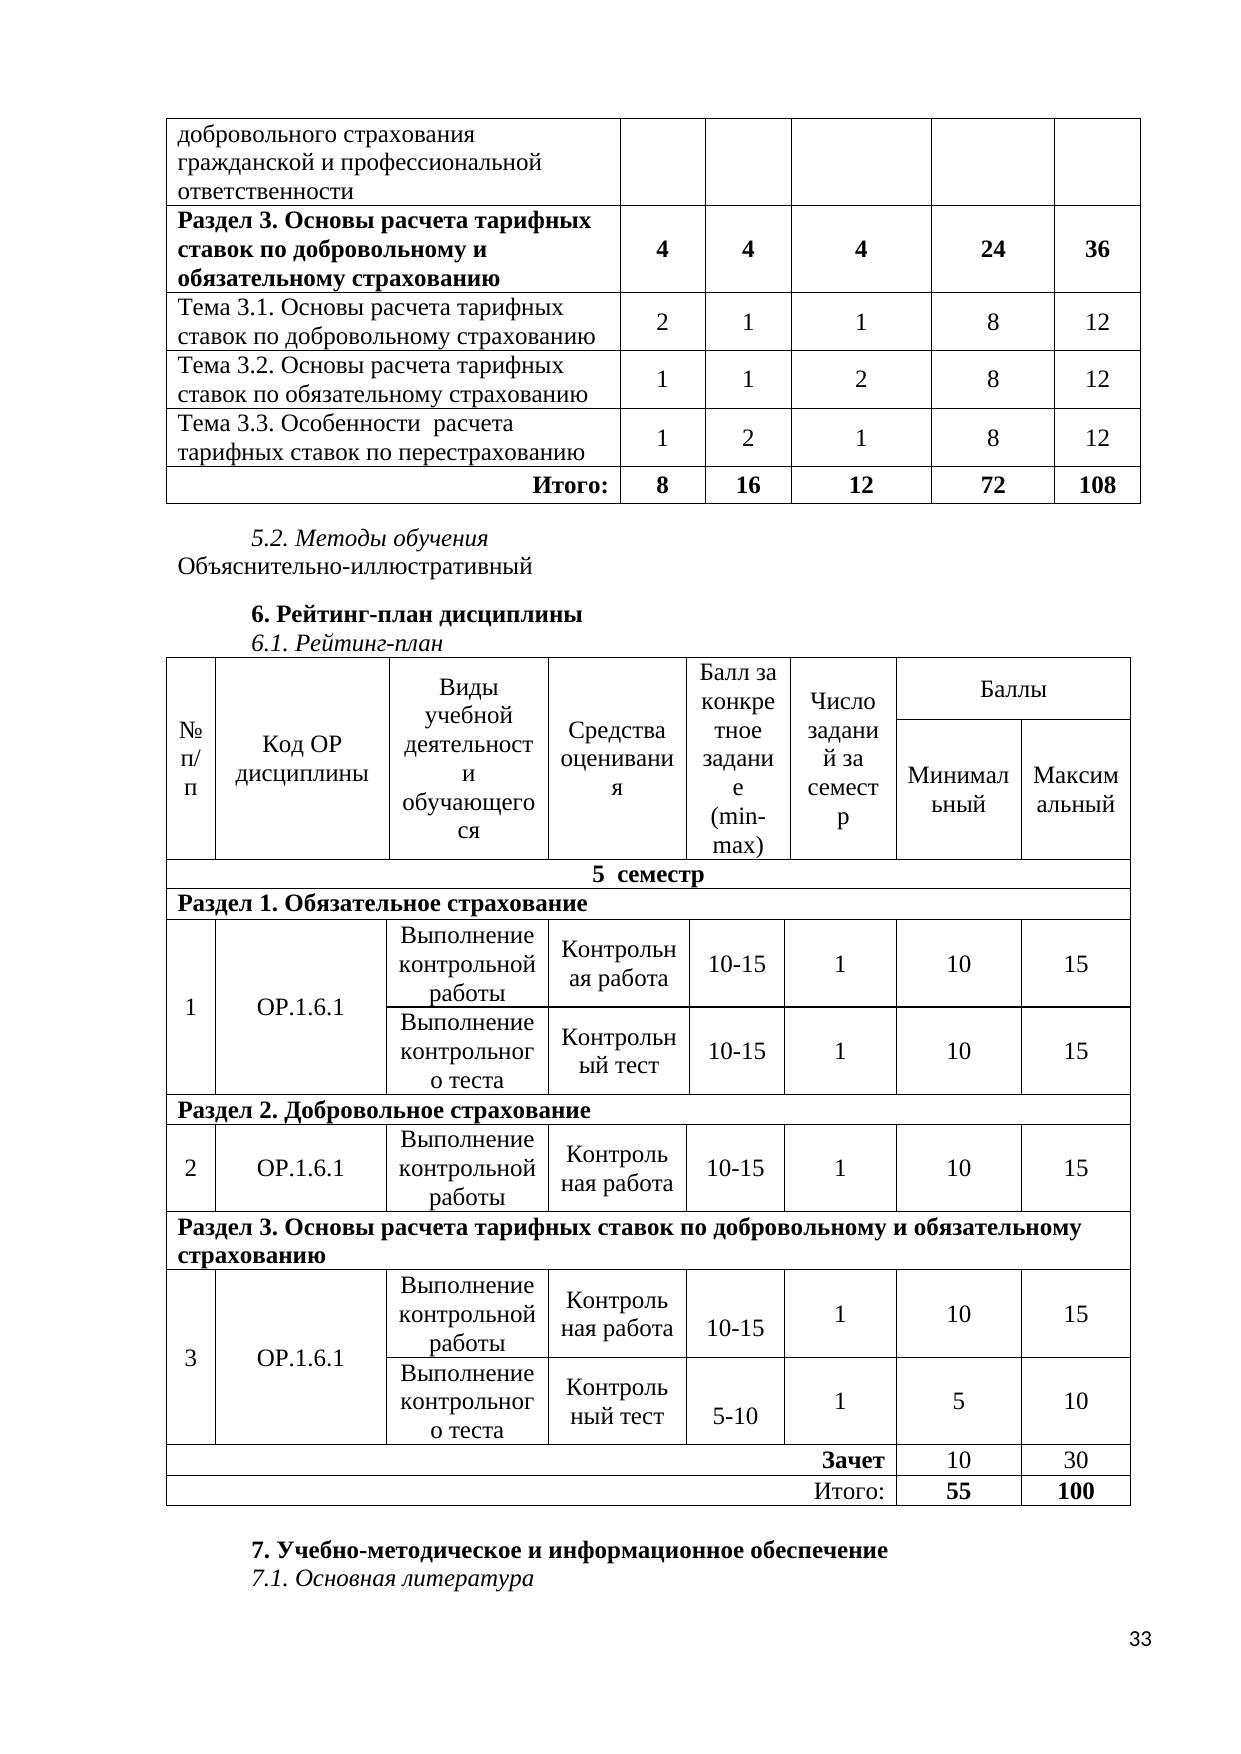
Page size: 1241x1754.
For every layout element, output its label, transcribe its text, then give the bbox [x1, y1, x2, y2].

table_cell 10-15 [687, 1270, 784, 1357]
table_cell Выполнение контрольного теста [387, 1358, 548, 1444]
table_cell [167, 119, 620, 205]
table_cell Итого: [167, 467, 620, 503]
table_cell 108 [1055, 467, 1140, 503]
table_cell 10 [897, 920, 1021, 1006]
table_cell 1 [706, 351, 791, 408]
table_cell 3 [167, 1270, 215, 1444]
table_header Виды учебной деятельности обучающегося [390, 658, 548, 858]
table_cell 6 [932, 119, 1054, 205]
table_cell ОР.1.6.1 [216, 920, 386, 1094]
table_cell 10 [1022, 1358, 1130, 1444]
table_cell 1 [792, 409, 931, 466]
table_cell 2 [167, 1125, 215, 1211]
table_cell 9 [1055, 119, 1140, 205]
table_cell Тема 3.1. Основы расчета тарифных ставок по добровольному страхованию [167, 293, 620, 350]
table_cell 2 [706, 119, 791, 205]
table_header № п/п [167, 658, 215, 858]
table_cell 10-15 [690, 1008, 784, 1094]
table_cell Контрольная работа [549, 1125, 686, 1211]
table_cell 1 [785, 1125, 896, 1211]
table_cell ОР.1.6.1 [216, 1125, 386, 1211]
table_cell Зачет [167, 1445, 896, 1475]
table_cell Тема 3.2. Основы расчета тарифных ставок по обязательному страхованию [167, 351, 620, 408]
table_cell 1 [621, 409, 705, 466]
table_cell 5-10 [687, 1358, 784, 1444]
table_header Балл за конкретное задание (min-max) [687, 658, 790, 858]
table_cell 1 [792, 119, 931, 205]
table_header Код ОР дисциплины [216, 658, 389, 858]
table_header Средства оценивания [549, 658, 686, 858]
table_cell Раздел 1. Обязательное страхование [167, 889, 1130, 919]
table_cell 36 [1055, 206, 1140, 292]
table_cell Раздел 3. Основы расчета тарифных ставок по добровольному и обязательному страхованию [167, 1212, 1130, 1269]
text 7. Учебно-методическое и информационное обеспечение [177, 1535, 1152, 1563]
table_cell Итого: [167, 1476, 896, 1505]
text 5.2. Методы обучения [177, 523, 1152, 551]
table_cell 10 [897, 1270, 1021, 1357]
table_cell 8 [932, 409, 1054, 466]
text 6. Рейтинг-план дисциплины [177, 599, 1152, 628]
table_cell 15 [1022, 920, 1130, 1006]
table_cell Контрольная работа [549, 920, 689, 1006]
table_cell 2 [792, 351, 931, 408]
table_cell ОР.1.6.1 [216, 1270, 386, 1444]
table_cell 1 [785, 920, 896, 1006]
table_cell 10-15 [687, 1125, 784, 1211]
table_header Баллы [897, 658, 1130, 719]
table_cell 1 [706, 293, 791, 350]
table_cell 5 [897, 1358, 1021, 1444]
table_cell Выполнение контрольной работы [387, 1270, 548, 1357]
text 7.1. Основная литература [177, 1563, 1152, 1592]
table_cell 12 [1055, 351, 1140, 408]
table_cell Контрольный тест [549, 1358, 686, 1444]
table_cell 100 [1022, 1476, 1130, 1505]
table_cell Максимальный [1022, 720, 1130, 858]
table_cell 4 [706, 206, 791, 292]
table_cell 1 [621, 351, 705, 408]
table_cell Выполнение контрольной работы [387, 1125, 548, 1211]
table_cell 10-15 [690, 920, 784, 1006]
table_cell Раздел 2. Добровольное страхование [167, 1095, 1130, 1123]
table_cell 10 [897, 1125, 1021, 1211]
table_cell Контрольный тест [549, 1008, 689, 1094]
table_cell Выполнение контрольного теста [387, 1008, 548, 1094]
table_cell 5 семестр [167, 860, 1130, 888]
text 6.1. Рейтинг-план [177, 628, 1152, 657]
table_cell 30 [1022, 1445, 1130, 1475]
table_cell 10 [897, 1008, 1021, 1094]
table_cell 72 [932, 467, 1054, 503]
table_cell Выполнение контрольной работы [387, 920, 548, 1006]
table_cell 4 [792, 206, 931, 292]
table_cell 55 [897, 1476, 1021, 1505]
table_cell 12 [1055, 293, 1140, 350]
table_cell Минимальный [897, 720, 1021, 858]
table_cell 1 [785, 1358, 896, 1444]
table_cell Контрольная работа [549, 1270, 686, 1357]
table_cell 24 [932, 206, 1054, 292]
table_cell 15 [1022, 1270, 1130, 1357]
table_cell Раздел 3. Основы расчета тарифных ставок по добровольному и обязательному страхованию [167, 206, 620, 292]
table_cell 8 [932, 351, 1054, 408]
table_header Число заданий за семестр [791, 658, 896, 858]
table_cell 12 [1055, 409, 1140, 466]
table_cell [621, 119, 705, 205]
table_cell 12 [792, 467, 931, 503]
text Объяснительно-иллюстративный [177, 551, 1152, 580]
table_cell 8 [932, 293, 1054, 350]
table_cell Тема 3.3. Особенности расчета тарифных ставок по перестрахованию [167, 409, 620, 466]
table_cell 1 [785, 1008, 896, 1094]
table_cell 15 [1022, 1125, 1130, 1211]
table_cell 15 [1022, 1008, 1130, 1094]
table_cell 1 [792, 293, 931, 350]
table_cell 16 [706, 467, 791, 503]
table_cell 10 [897, 1445, 1021, 1475]
table_cell 1 [167, 920, 215, 1094]
table_cell 2 [706, 409, 791, 466]
table_cell 8 [621, 467, 705, 503]
table_cell 1 [785, 1270, 896, 1357]
table_cell 2 [621, 293, 705, 350]
table_cell 4 [621, 206, 705, 292]
